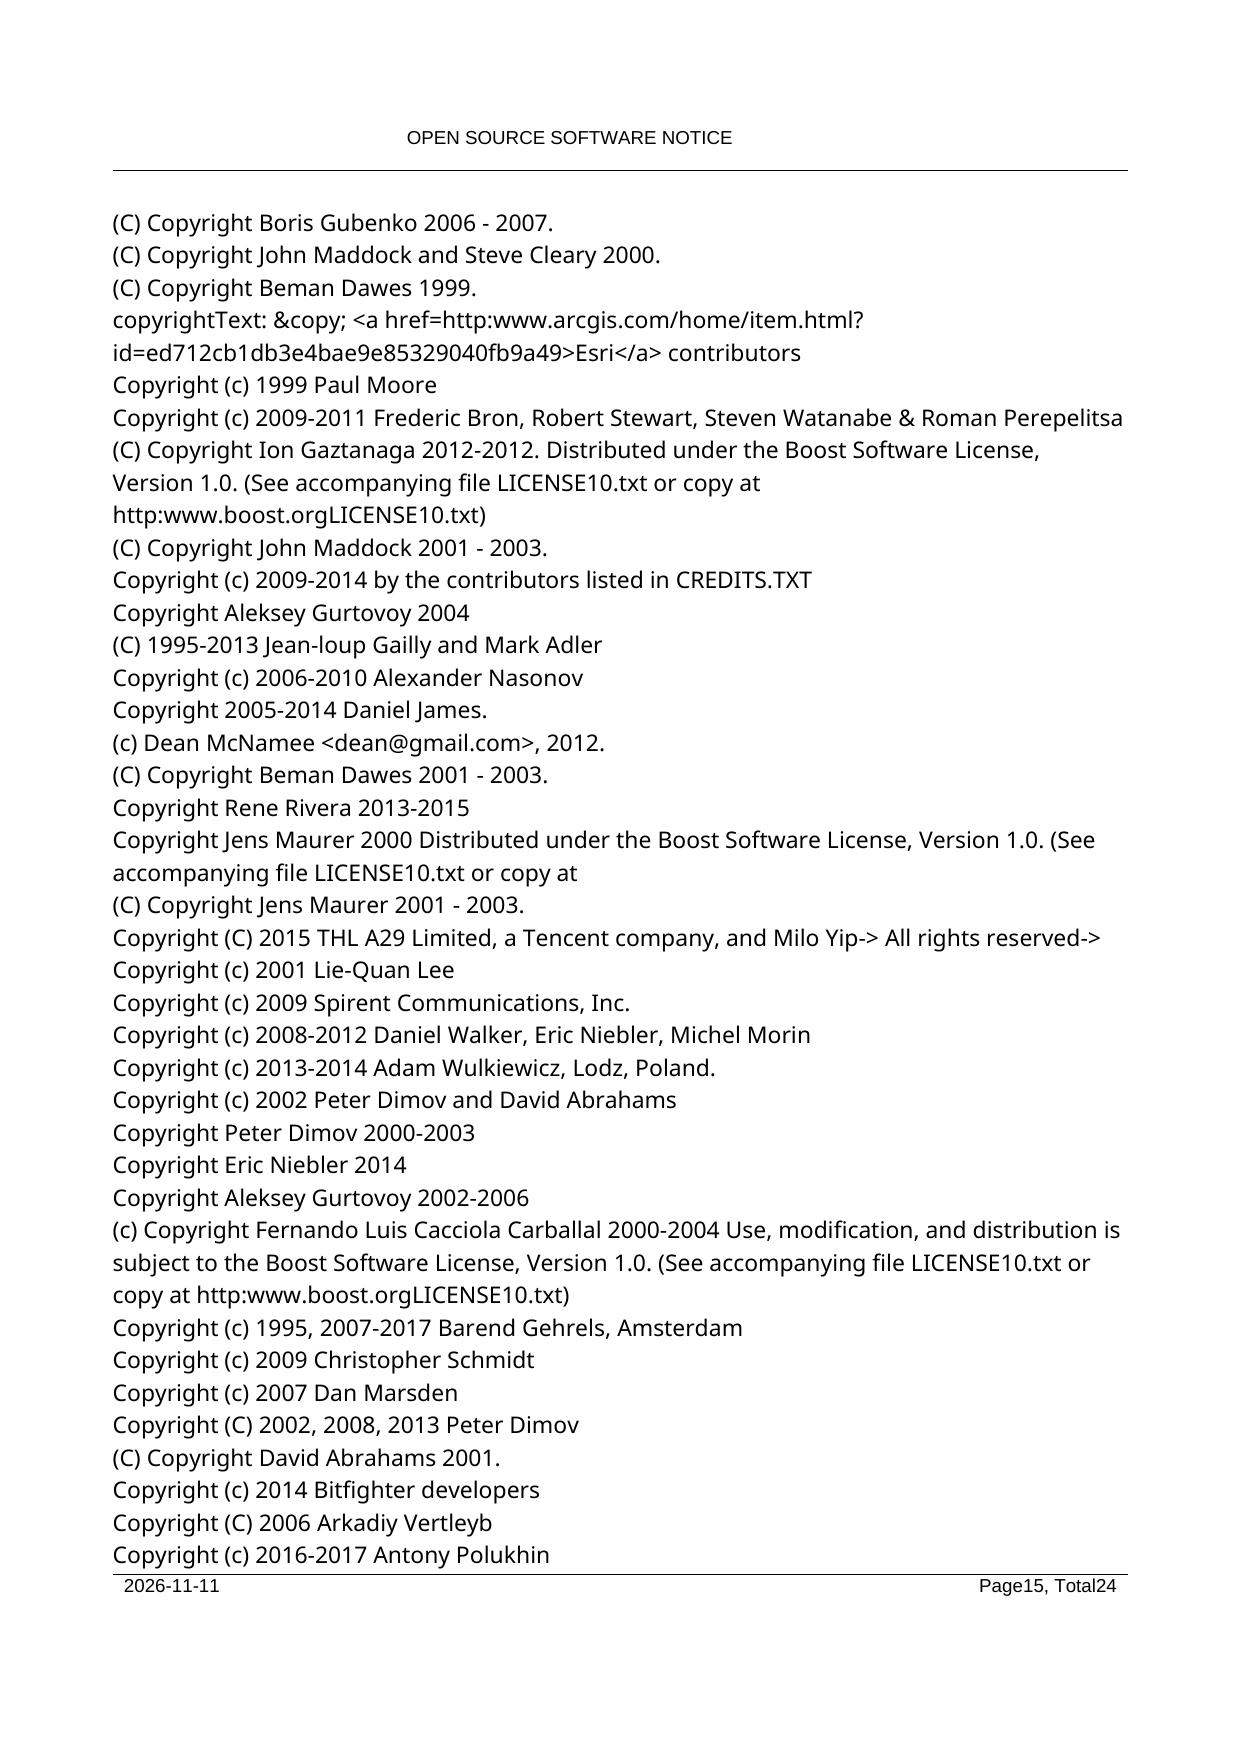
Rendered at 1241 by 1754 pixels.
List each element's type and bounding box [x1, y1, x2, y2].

text [112, 206, 1128, 1571]
